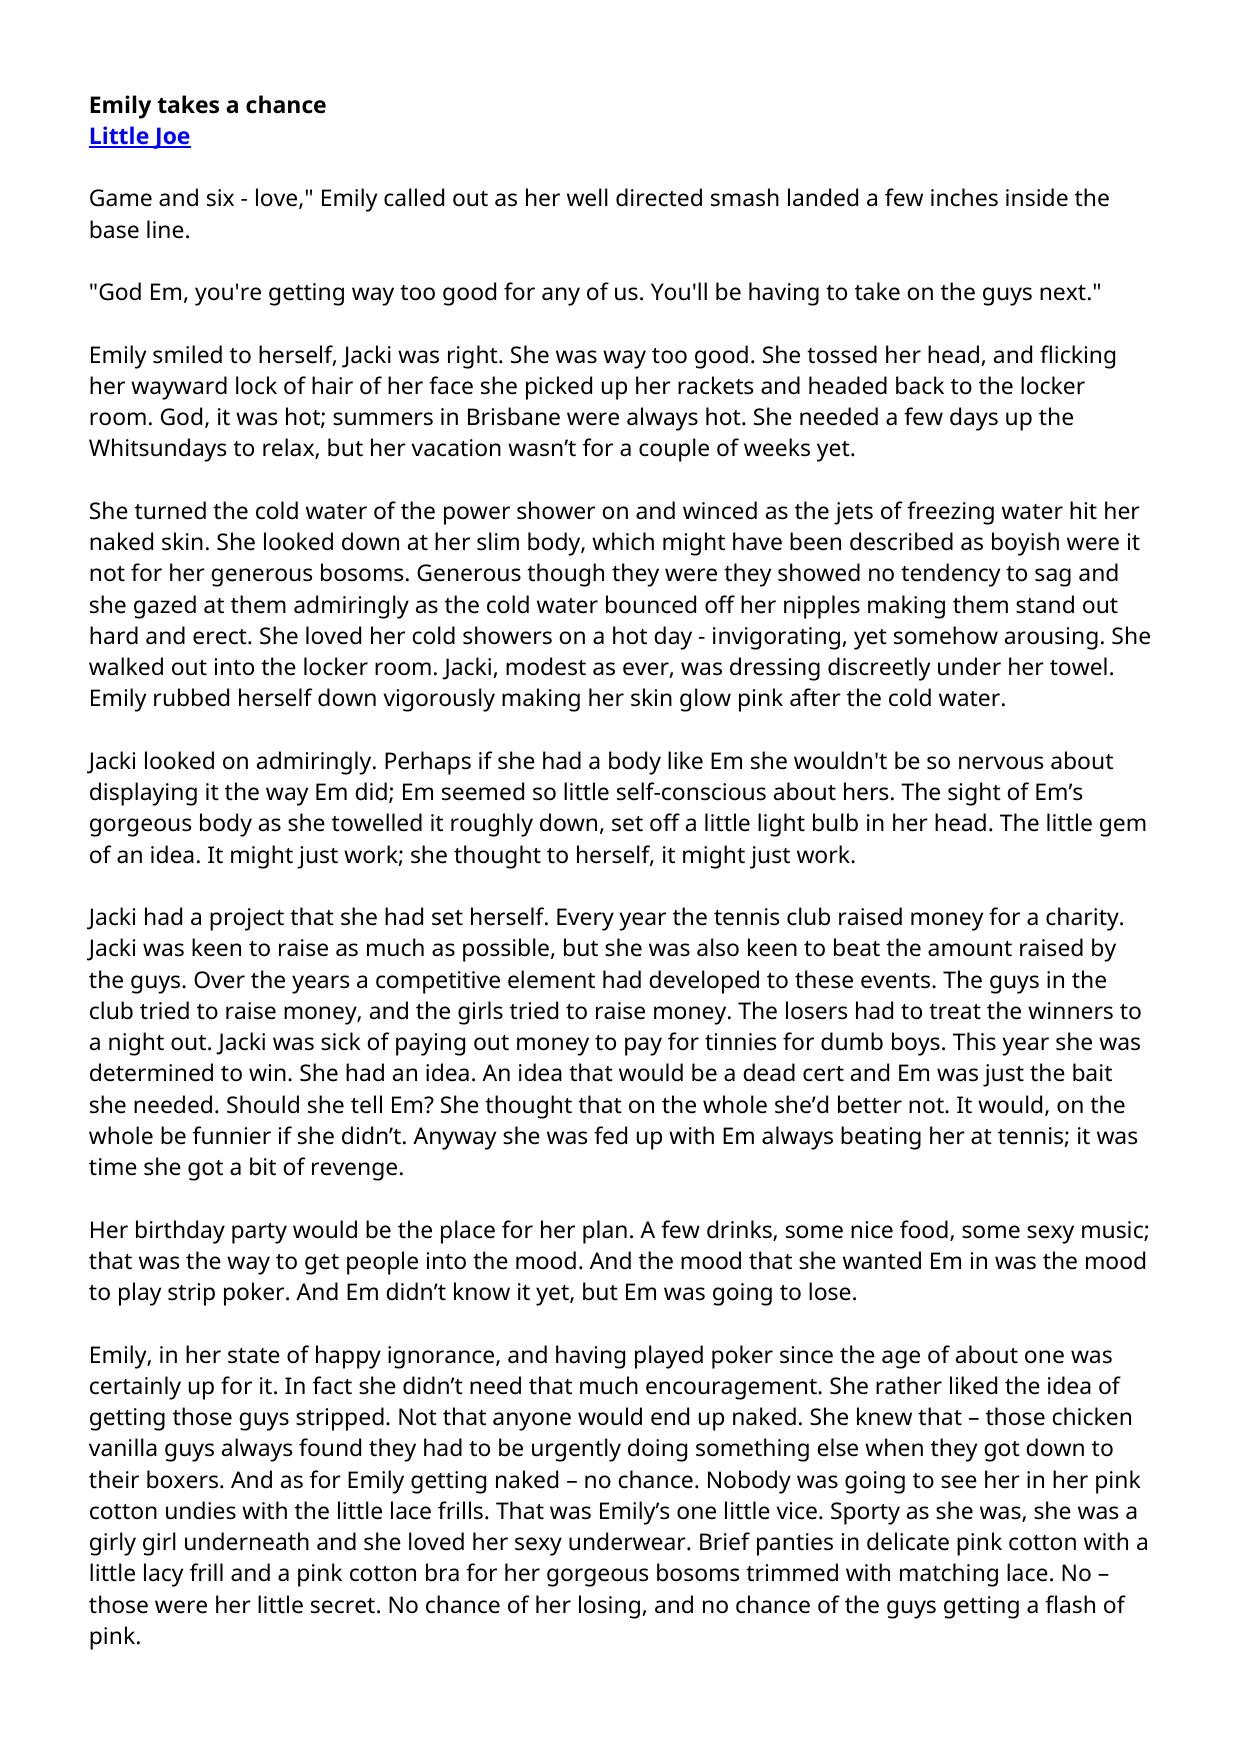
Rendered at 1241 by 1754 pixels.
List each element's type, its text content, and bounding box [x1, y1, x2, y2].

text Little Joe [89, 120, 1152, 151]
text Emily takes a chance [89, 89, 1152, 120]
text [89, 151, 1152, 1651]
